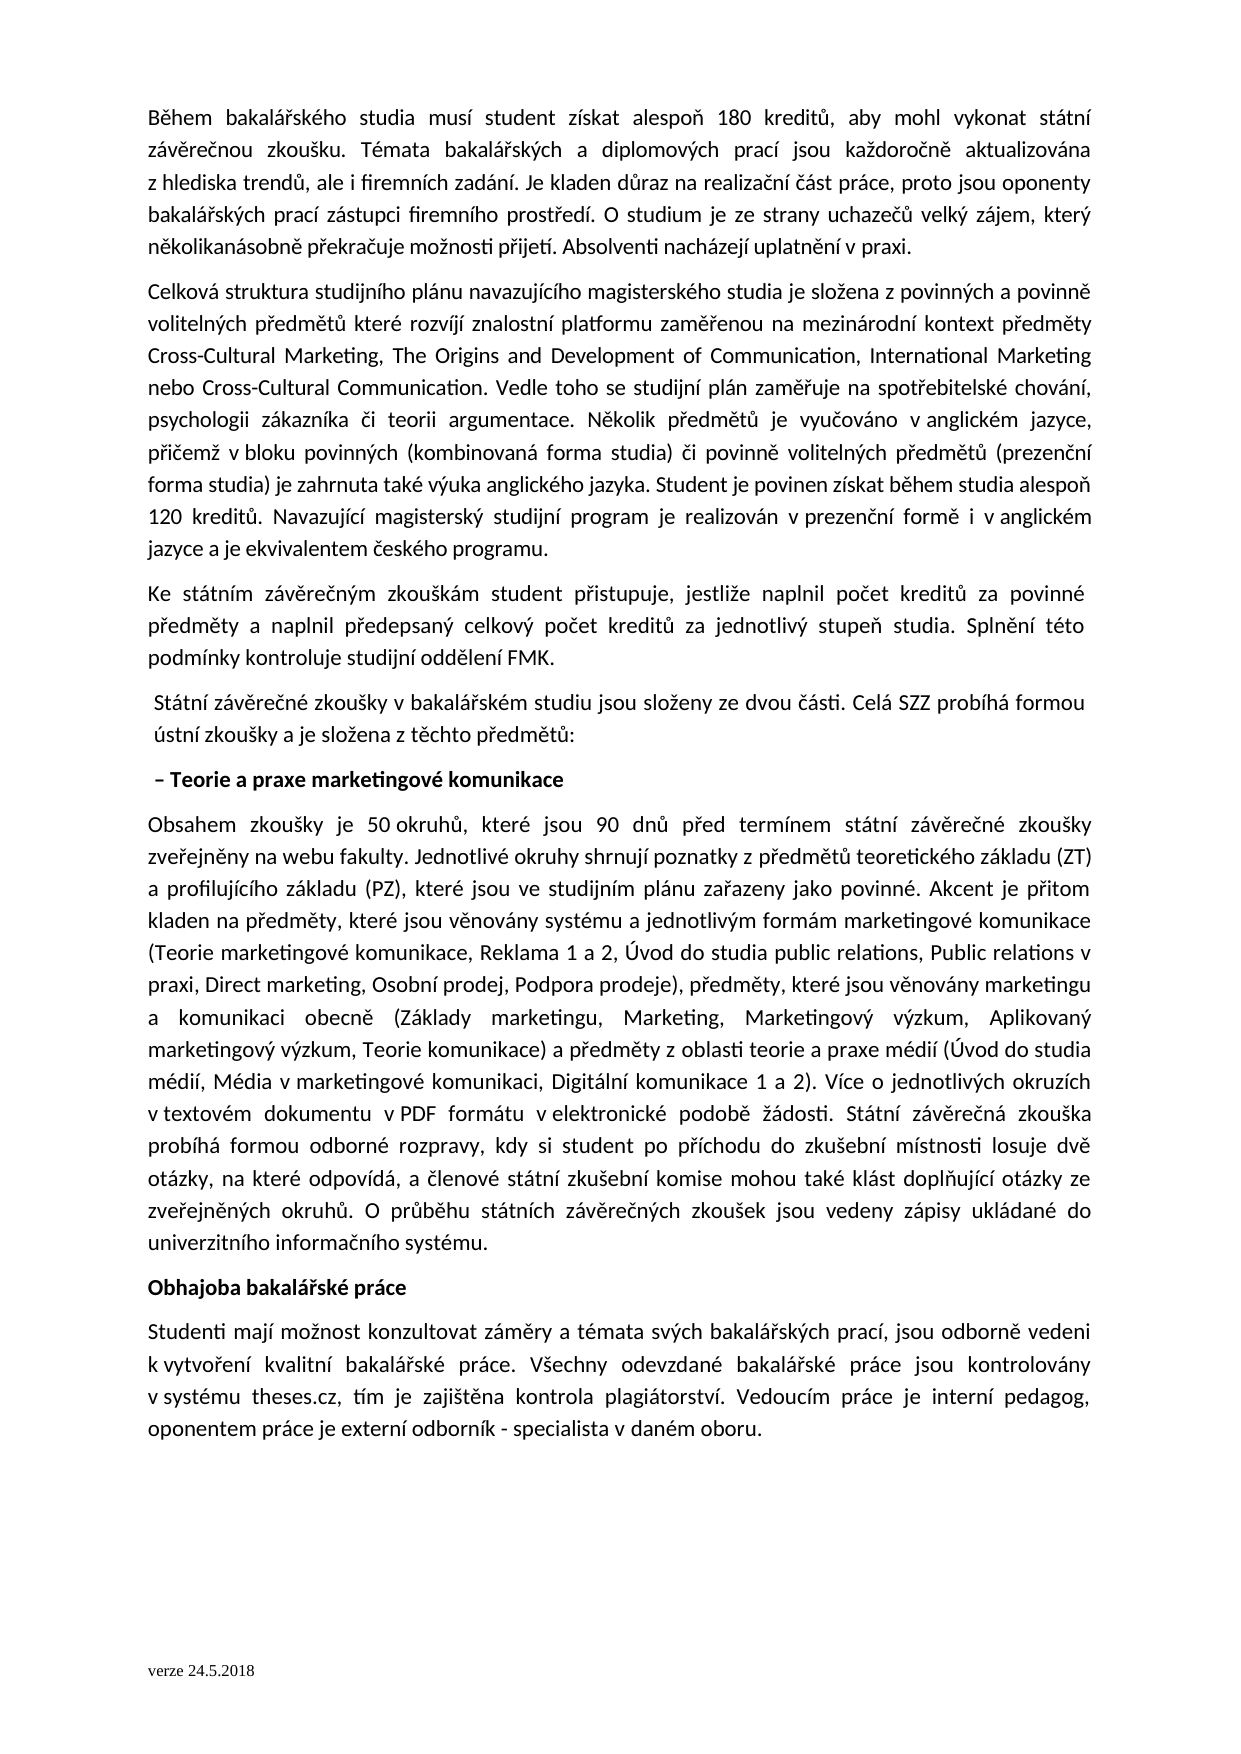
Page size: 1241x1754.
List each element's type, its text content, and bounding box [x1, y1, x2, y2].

text Obsahem zkoušky je 50 okruhů, které jsou 90 dnů před termínem státní závěrečné zkoušky zveřejněny na webu fakulty. Jednotlivé okruhy shrnují poznatky z předmětů teoretického základu (ZT) a profilujícího základu (PZ), které jsou ve studijním plánu zařazeny jako povinné. Akcent je přitom kladen na předměty, které jsou věnovány systému a jednotlivým formám marketingové komunikace (Teorie marketingové komunikace, Reklama 1 a 2, Úvod do studia public relations, Public relations v praxi, Direct marketing, Osobní prodej, Podpora prodeje), předměty, které jsou věnovány marketingu a komunikaci obecně (Základy marketingu, Marketing, Marketingový výzkum, Aplikovaný marketingový výzkum, Teorie komunikace) a předměty z oblasti teorie a praxe médií (Úvod do studia médií, Média v marketingové komunikaci, Digitální komunikace 1 a 2). Více o jednotlivých okruzích v textovém dokumentu v PDF formátu v elektronické podobě žádosti. Státní závěrečná zkouška probíhá formou odborné rozpravy, kdy si student po příchodu do zkušební místnosti losuje dvě otázky, na které odpovídá, a členové státní zkušební komise mohou také klást doplňující otázky ze zveřejněných okruhů. O průběhu státních závěrečných zkoušek jsou vedeny zápisy ukládané do univerzitního informačního systému. [148, 810, 1093, 1256]
text Během bakalářského studia musí student získat alespoň 180 kreditů, aby mohl vykonat státní závěrečnou zkoušku. Témata bakalářských a diplomových prací jsou každoročně aktualizována z hlediska trendů, ale i firemních zadání. Je kladen důraz na realizační část práce, proto jsou oponenty bakalářských prací zástupci firemního prostředí. O studium je ze strany uchazečů velký zájem, který několikanásobně překračuje možnosti přijetí. Absolventi nacházejí uplatnění v praxi. [148, 103, 1092, 260]
text Celková struktura studijního plánu navazujícího magisterského studia je složena z povinných a povinně volitelných předmětů které rozvíjí znalostní platformu zaměřenou na mezinárodní kontext předměty Cross-Cultural Marketing, The Origins and Development of Communication, International Marketing nebo Cross-Cultural Communication. Vedle toho se studijní plán zaměřuje na spotřebitelské chování, psychologii zákazníka či teorii argumentace. Několik předmětů je vyučováno v anglickém jazyce, přičemž v bloku povinných (kombinovaná forma studia) či povinně volitelných předmětů (prezenční forma studia) je zahrnuta také výuka anglického jazyka. Student je povinen získat během studia alespoň 120 kreditů. Navazující magisterský studijní program je realizován v prezenční formě i v anglickém jazyce a je ekvivalentem českého programu. [148, 277, 1092, 562]
text Ke státním závěrečným zkouškám student přistupuje, jestliže naplnil počet kreditů za povinné předměty a naplnil předepsaný celkový počet kreditů za jednotlivý stupeň studia. Splnění této podmínky kontroluje studijní oddělení FMK. [148, 579, 1087, 671]
text Státní závěrečné zkoušky v bakalářském studiu jsou složeny ze dvou části. Celá SZZ probíhá formou ústní zkoušky a je složena z těchto předmětů: [153, 688, 1087, 748]
text Obhajoba bakalářské práce [148, 1273, 1093, 1301]
text Studenti mají možnost konzultovat záměry a témata svých bakalářských prací, jsou odborně vedeni k vytvoření kvalitní bakalářské práce. Všechny odevzdané bakalářské práce jsou kontrolovány v systému theses.cz, tím je zajištěna kontrola plagiátorství. Vedoucím práce je interní pedagog, oponentem práce je externí odborník - specialista v daném oboru. [148, 1317, 1092, 1442]
text – Teorie a praxe marketingové komunikace [153, 765, 1087, 793]
